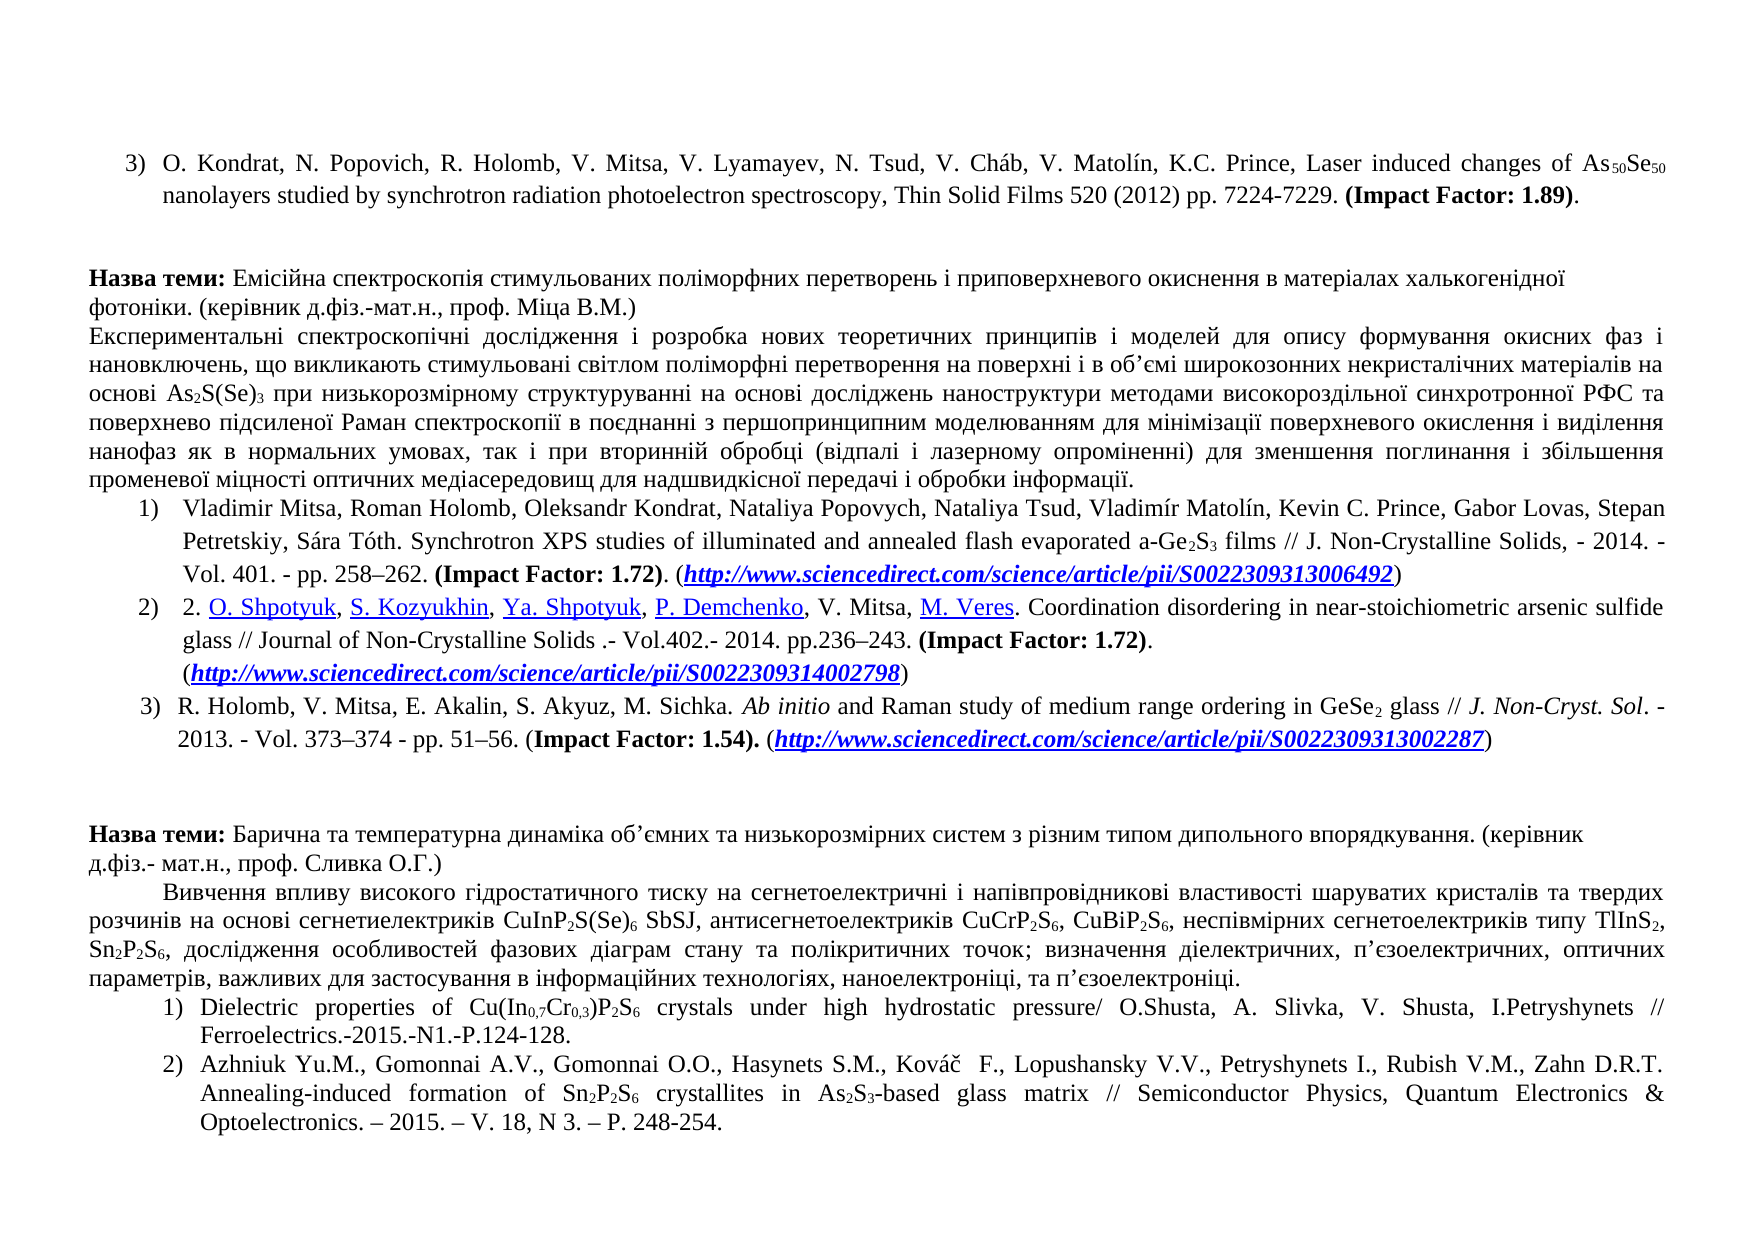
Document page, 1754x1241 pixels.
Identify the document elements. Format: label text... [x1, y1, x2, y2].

text Вивчення впливу високого гідростатичного тиску на сегнетоелектричні і напівпровідникові властивості шаруватих кристалів та твердих розчинів на основі сегнетиелектриків CuInP2S(Se)6 SbSJ, антисегнетоелектриків CuCrP2S6, CuBіP2S6, неспівмірних сегнетоелектриків типу TlInS2, Sn2P2S6, дослідження особливостей фазових діаграм стану та полікритичних точок; визначення діелектричних, п’єзоелектричних, оптичних параметрів, важливих для застосування в інформаційних технологіях, наноелектроніці, та п’єзоелектроніці. [88, 877, 1665, 992]
list O. Kondrat, N. Popovich, R. Holomb, V. Mitsa, V. Lyamayev, N. Tsud, V. Cháb, V. Matolín, K.C. Prince, Laser induced changes of As50Se50 nanolayers studied by synchrotron radiation photoelectron spectroscopy, Thin Solid Films 520 (2012) pp. 7224-7229. (Impact Factor: 1.89). [125, 148, 1665, 209]
list 2. O. Shpotyuk, S. Kozyukhin, Ya. Shpotyuk, P. Demchenko, V. Mitsa, M. Veres. Coordination disordering in near-stoichiometric arsenic sulfide glass // Journal of Non-Crystalline Solids .- Vol.402.- 2014. pp.236–243. (Impact Factor: 1.72). [138, 592, 1665, 654]
text д.фіз.- мат.н., проф. Сливка О.Г.) [88, 848, 1665, 877]
list Vladimir Mitsa, Roman Holomb, Oleksandr Kondrat, Nataliya Popovych, Nataliya Tsud, Vladimír Matolín, Kevin C. Prince, Gabor Lovas, Stepan Petretskiy, Sára Tóth. Synchrotron XPS studies of illuminated and annealed flash evaporated a-Ge2S3 films // J. Non-Crystalline Solids, - 2014. - Vol. 401. - pp. 258–262. (Impact Factor: 1.72). (http://www.sciencedirect.com/science/article/pii/S0022309313006492) [138, 493, 1665, 588]
list Dielectric properties of Cu(In0,7Cr0,3)P2S6 crystals under high hydrostatic pressure/ O.Shusta, A. Slivka, V. Shusta, I.Petryshynets // Ferroelectrics.-2015.-N1.-P.124-128. [162, 992, 1665, 1049]
text Експериментальні спектроскопічні дослідження і розробка нових теоретичних принципів і моделей для опису формування окисних фаз і нановключень, що викликають стимульовані світлом поліморфні перетворення на поверхні і в об’ємі широкозонних некристалічних матеріалів на основі As2S(Se)3 при низькорозмірному структуруванні на основі досліджень наноструктури методами високороздільної синхротронної РФС та поверхнево підсиленої Раман спектроскопії в поєднанні з першопринципним моделюванням для мінімізації поверхневого окислення і виділення нанофаз як в нормальних умовах, так і при вторинній обробці (відпалі і лазерному опроміненні) для зменшення поглинання і збільшення променевої міцності оптичних медіасередовищ для надшвидкісної передачі і обробки інформації. [88, 321, 1665, 493]
list (http://www.sciencedirect.com/science/article/pii/S0022309314002798) [182, 658, 1665, 687]
text Назва теми: Емісійна спектроскопія стимульованих поліморфних перетворень і приповерхневого окиснення в матеріалах халькогенідної фотоніки. (керівник д.фіз.-мат.н., проф. Міца В.М.) [88, 263, 1665, 321]
list Azhniuk Yu.M., Gomonnai A.V., Gomonnai O.O., Hasynets S.M., Kováč F., Lopushansky V.V., Petryshynets I., Rubish V.M., Zahn D.R.T. Annealing-induced formation of Sn2P2S6 crystallites in As2S3-based glass matrix // Semiconductor Physics, Quantum Electronics & Optoelectronics. – 2015. – V. 18, N 3. – P. 248-254. [162, 1049, 1665, 1135]
list R. Holomb, V. Mitsa, E. Akalin, S. Akyuz, M. Sichka. Ab initio and Raman study of medium range ordering in GeSe2 glass // J. Non-Cryst. Sol. - 2013. - Vol. 373–374 - pp. 51–56. (Impact Factor: 1.54). (http://www.sciencedirect.com/science/article/pii/S0022309313002287) [140, 691, 1665, 753]
text Назва теми: Барична та температурна динаміка об’ємних та низькорозмірних систем з різним типом дипольного впорядкування. (керівник [88, 819, 1665, 848]
